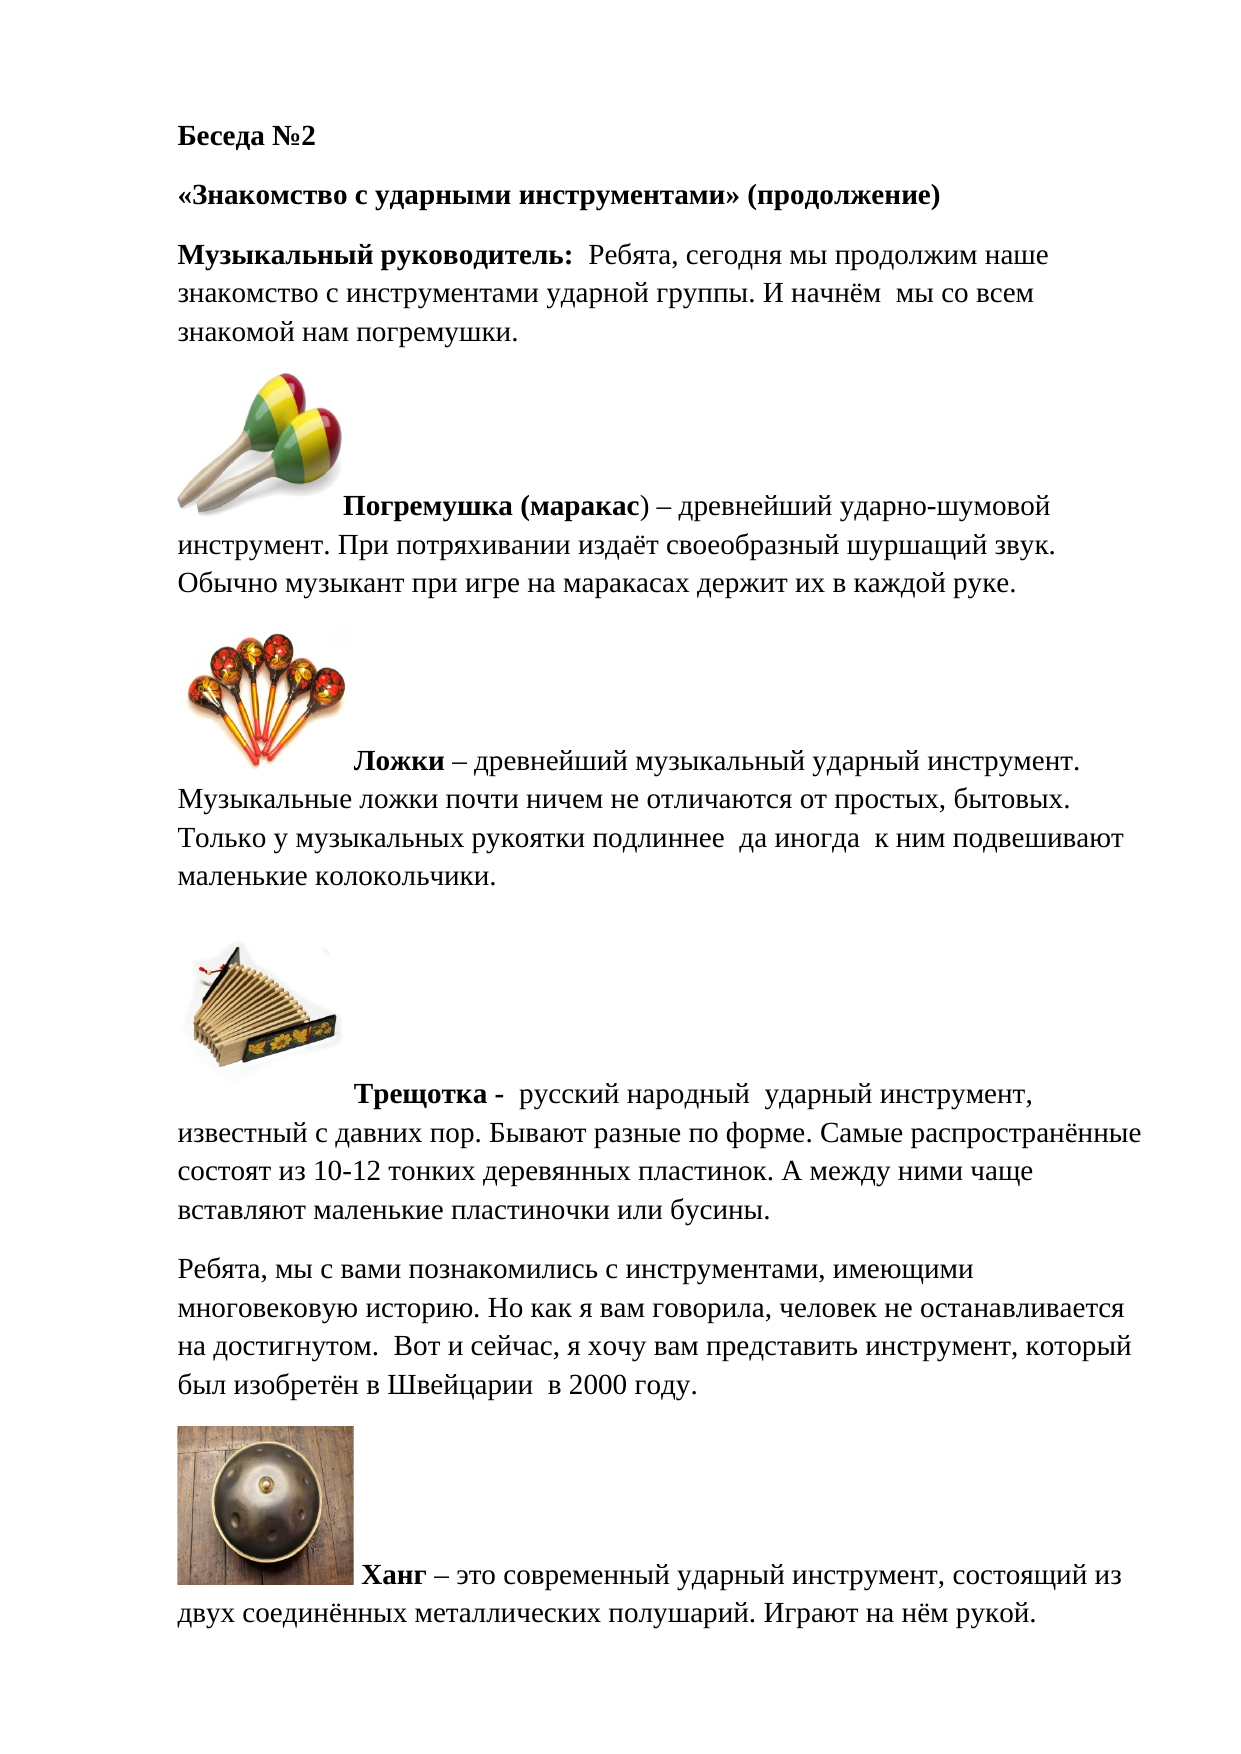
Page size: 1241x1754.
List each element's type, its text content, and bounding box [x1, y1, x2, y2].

picture [177, 624, 354, 770]
text Музыкальный руководитель: Ребята, сегодня мы продолжим наше знакомство с инструментами ударной группы. И начнём мы со всем знакомой нам погремушки. [177, 237, 1152, 347]
text «Знакомство с ударными инструментами» (продолжение) [177, 177, 1152, 211]
text Ханг – это современный ударный инструмент, состоящий из двух соединённых металлических полушарий. Играют на нём рукой. [177, 1426, 1152, 1629]
picture [177, 1426, 354, 1585]
picture [177, 373, 343, 516]
text Беседа №2 [177, 118, 1152, 152]
text Погремушка (маракас) – древнейший ударно-шумовой инструмент. При потряхивании издаёт своеобразный шуршащий звук. Обычно музыкант при игре на маракасах держит их в каждой руке. [177, 373, 1152, 599]
picture [177, 917, 354, 1104]
text Ложки – древнейший музыкальный ударный инструмент. Музыкальные ложки почти ничем не отличаются от простых, бытовых. Только у музыкальных рукоятки подлиннее да иногда к ним подвешивают маленькие колокольчики. [177, 625, 1152, 892]
text Ребята, мы с вами познакомились с инструментами, имеющими многовековую историю. Но как я вам говорила, человек не останавливается на достигнутом. Вот и сейчас, я хочу вам представить инструмент, который был изобретён в Швейцарии в 2000 году. [177, 1251, 1152, 1401]
text Трещотка - русский народный ударный инструмент, известный с давних пор. Бывают разные по форме. Самые распространённые состоят из 10-12 тонких деревянных пластинок. А между ними чаще вставляют маленькие пластиночки или бусины. [177, 918, 1152, 1226]
